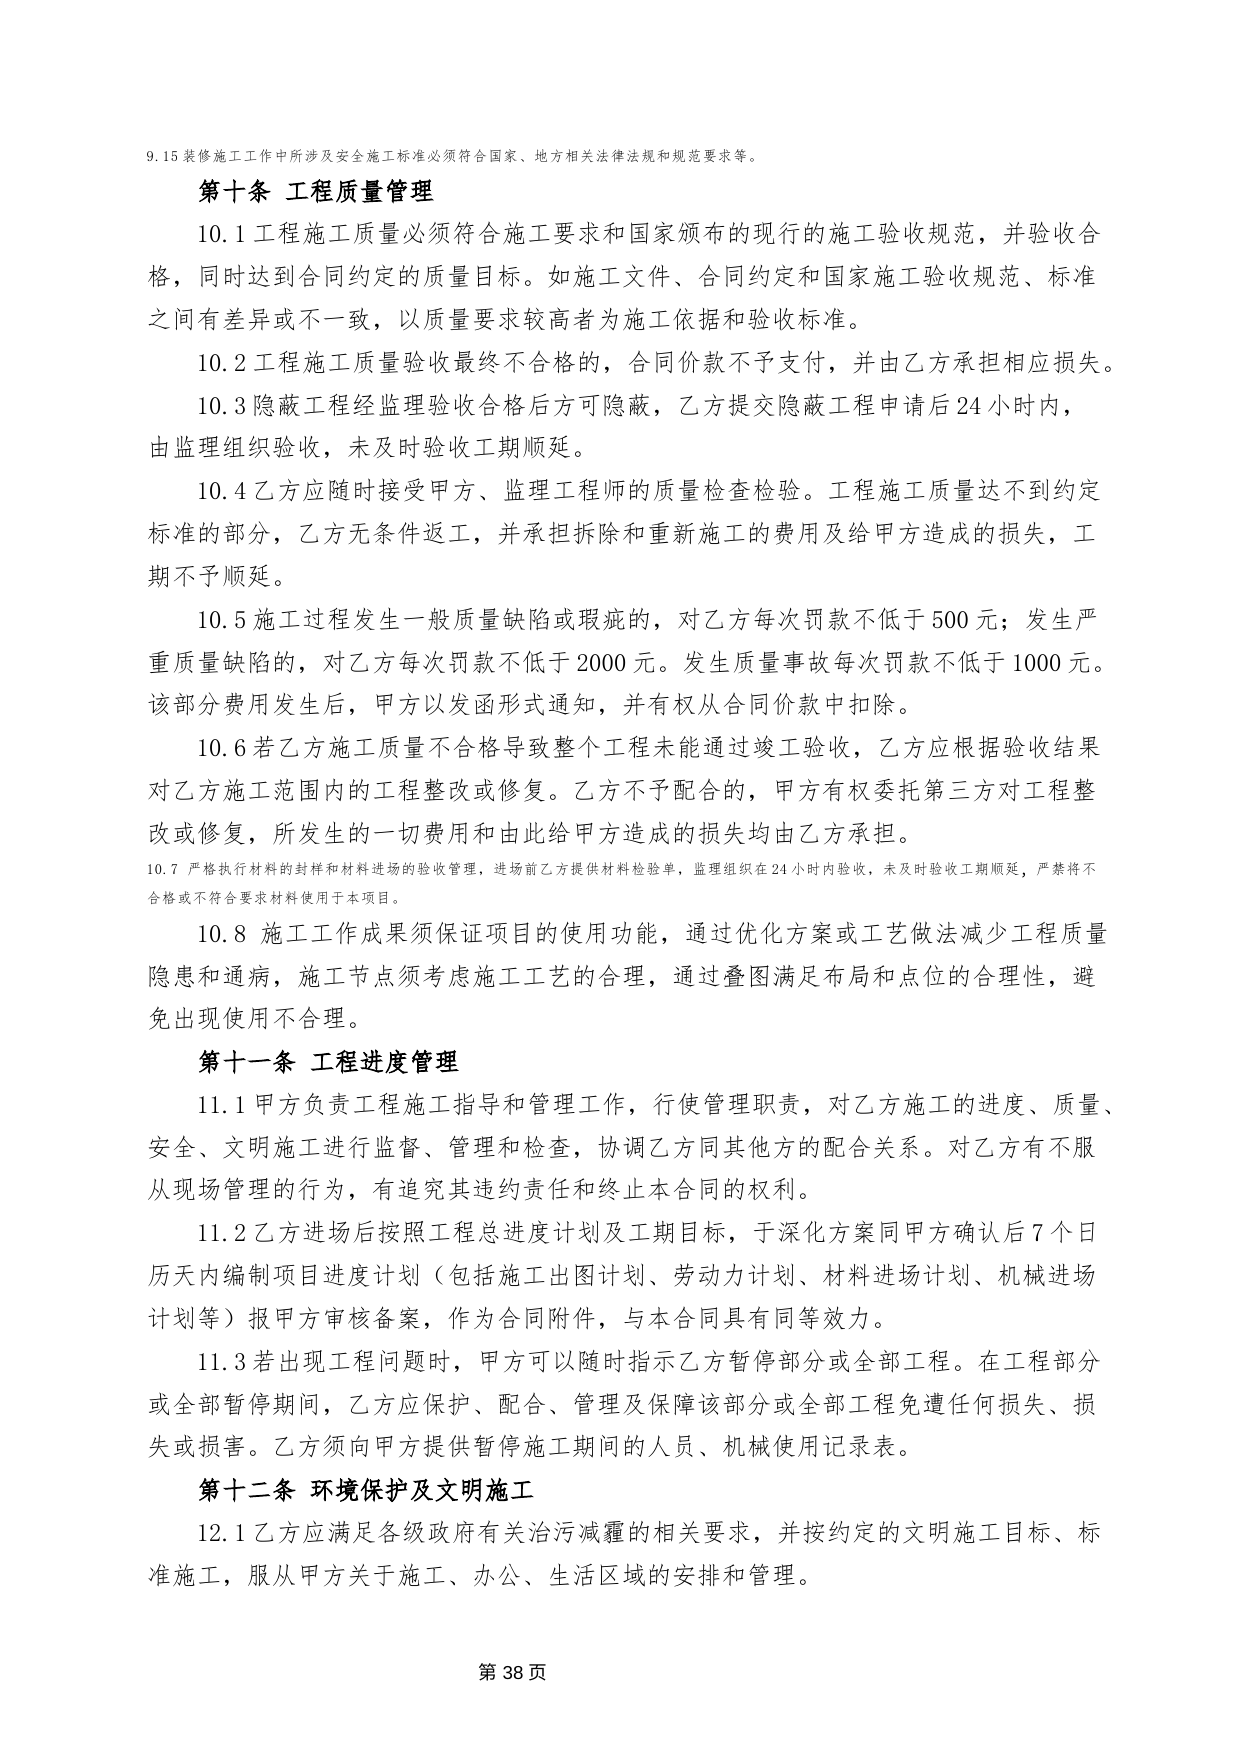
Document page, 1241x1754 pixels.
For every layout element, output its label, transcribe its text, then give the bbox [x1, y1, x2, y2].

text 10.8 施工工作成果须保证项目的使用功能，通过优化方案或工艺做法减少工程质量隐患和通病，施工节点须考虑施工工艺的合理，通过叠图满足布局和点位的合理性，避免出现使用不合理。 [146, 917, 1111, 1031]
text 第十二条 环境保护及文明施工 [146, 1474, 1111, 1502]
text 11.1甲方负责工程施工指导和管理工作，行使管理职责，对乙方施工的进度、质量、安全、文明施工进行监督、管理和检查，协调乙方同其他方的配合关系。对乙方有不服从现场管理的行为，有追究其违约责任和终止本合同的权利。 [146, 1088, 1111, 1202]
text 12.1乙方应满足各级政府有关治污减霾的相关要求，并按约定的文明施工目标、标准施工，服从甲方关于施工、办公、生活区域的安排和管理。 [146, 1516, 1111, 1588]
text 10.1工程施工质量必须符合施工要求和国家颁布的现行的施工验收规范，并验收合格，同时达到合同约定的质量目标。如施工文件、合同约定和国家施工验收规范、标准之间有差异或不一致，以质量要求较高者为施工依据和验收标准。 [146, 218, 1111, 332]
text 11.2乙方进场后按照工程总进度计划及工期目标，于深化方案同甲方确认后7个日历天内编制项目进度计划（包括施工出图计划、劳动力计划、材料进场计划、机械进场计划等）报甲方审核备案，作为合同附件，与本合同具有同等效力。 [146, 1217, 1111, 1331]
text 第十条 工程质量管理 [146, 175, 1111, 203]
text 9.15装修施工工作中所涉及安全施工标准必须符合国家、地方相关法律法规和规范要求等。 [146, 146, 1111, 175]
text 第十一条 工程进度管理 [146, 1046, 1111, 1074]
text 10.2工程施工质量验收最终不合格的，合同价款不予支付，并由乙方承担相应损失。 [146, 346, 1111, 375]
text 10.6若乙方施工质量不合格导致整个工程未能通过竣工验收，乙方应根据验收结果对乙方施工范围内的工程整改或修复。乙方不予配合的，甲方有权委托第三方对工程整改或修复，所发生的一切费用和由此给甲方造成的损失均由乙方承担。 [146, 732, 1111, 846]
text 10.7 严格执行材料的封样和材料进场的验收管理，进场前乙方提供材料检验单，监理组织在24小时内验收，未及时验收工期顺延，严禁将不合格或不符合要求材料使用于本项目。 [146, 860, 1111, 917]
text 10.5施工过程发生一般质量缺陷或瑕疵的，对乙方每次罚款不低于500元；发生严重质量缺陷的，对乙方每次罚款不低于2000元。发生质量事故每次罚款不低于1000元。该部分费用发生后，甲方以发函形式通知，并有权从合同价款中扣除。 [146, 603, 1111, 717]
text 10.4乙方应随时接受甲方、监理工程师的质量检查检验。工程施工质量达不到约定标准的部分，乙方无条件返工，并承担拆除和重新施工的费用及给甲方造成的损失，工期不予顺延。 [146, 475, 1111, 589]
text 11.3若出现工程问题时，甲方可以随时指示乙方暂停部分或全部工程。在工程部分或全部暂停期间，乙方应保护、配合、管理及保障该部分或全部工程免遭任何损失、损失或损害。乙方须向甲方提供暂停施工期间的人员、机械使用记录表。 [146, 1345, 1111, 1459]
text 10.3隐蔽工程经监理验收合格后方可隐蔽，乙方提交隐蔽工程申请后24小时内，由监理组织验收，未及时验收工期顺延。 [146, 389, 1111, 460]
